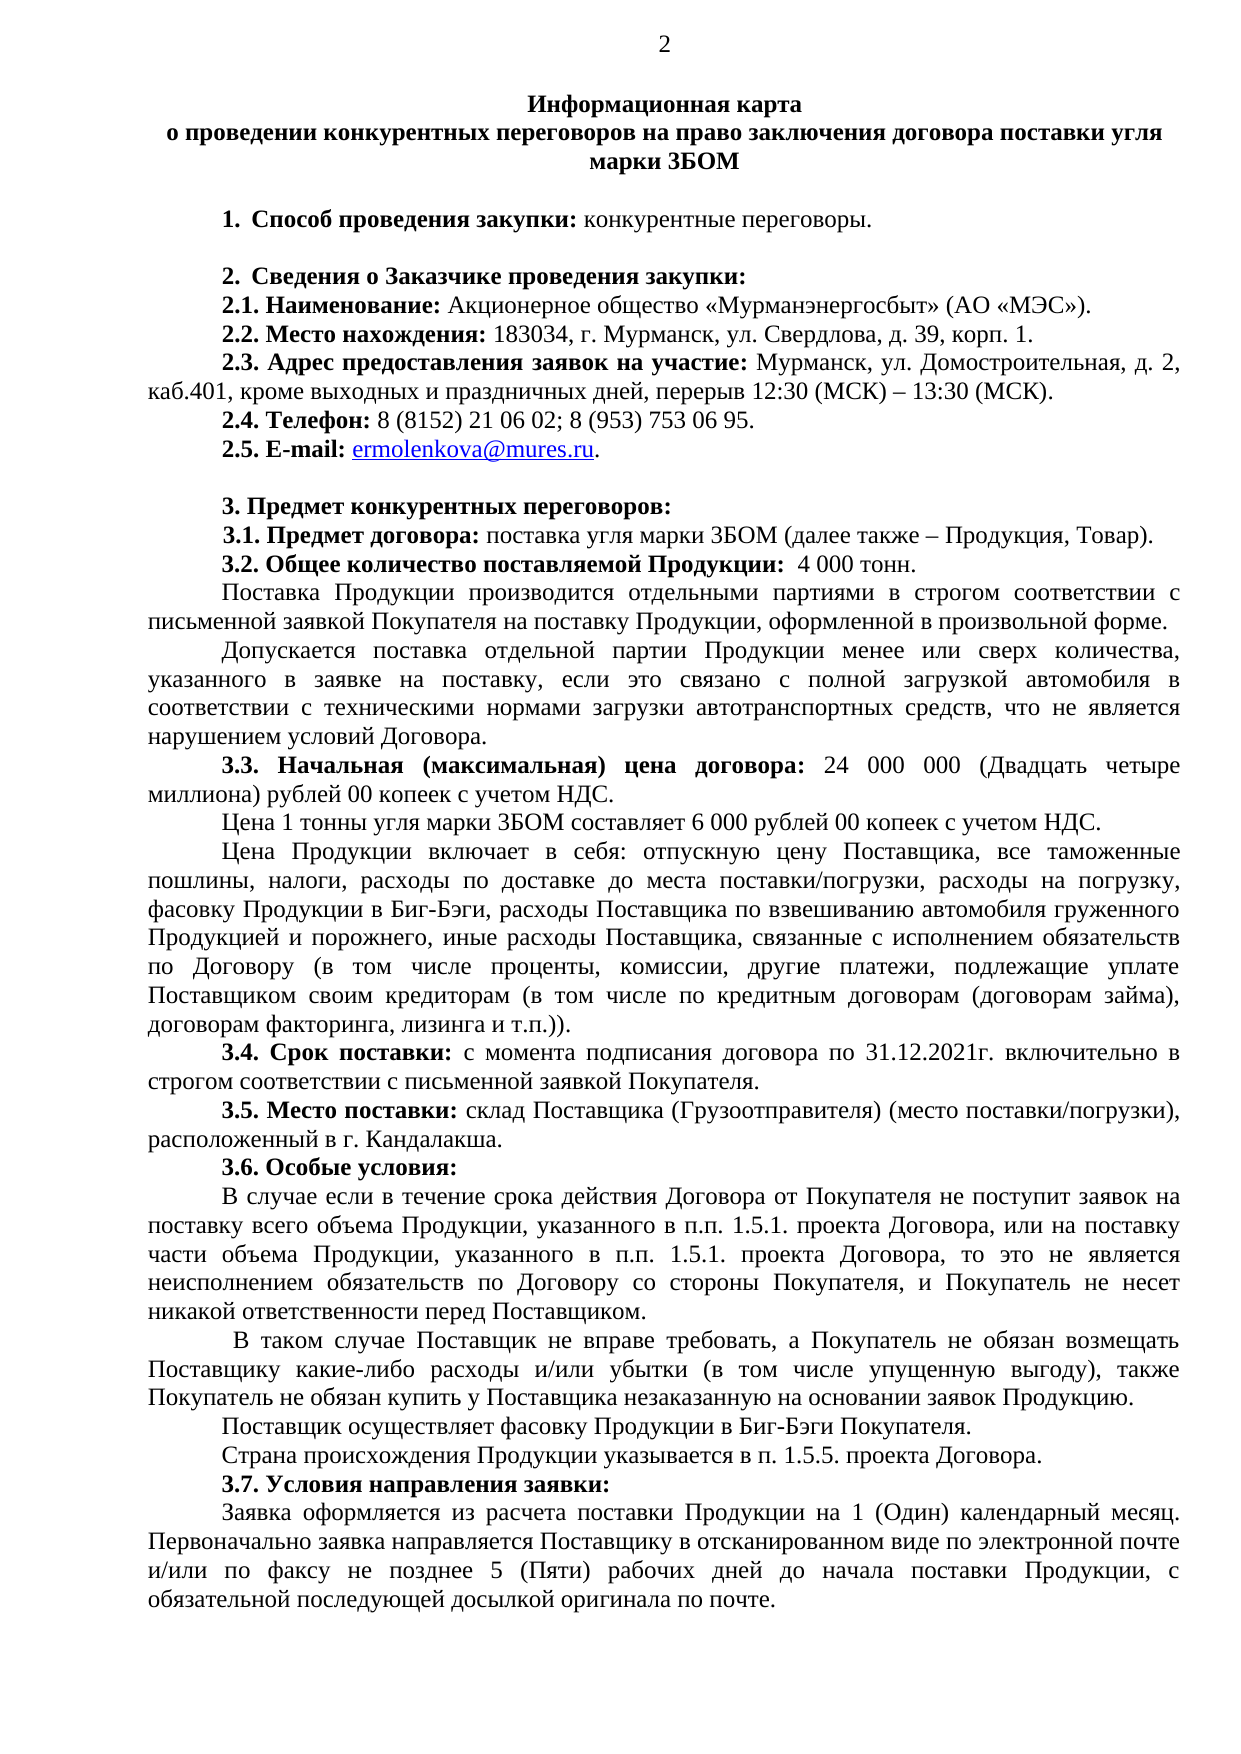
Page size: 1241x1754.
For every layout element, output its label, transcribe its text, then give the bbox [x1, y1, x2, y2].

text о проведении конкурентных переговоров на право заключения договора поставки угля марки 3БОМ [148, 117, 1181, 175]
text 3.1. Предмет договора: поставка угля марки 3БОМ (далее также – Продукция, Товар). [148, 520, 1181, 549]
text 3. Предмет конкурентных переговоров: [148, 491, 1181, 520]
text Страна происхождения Продукции указывается в п. 1.5.5. проекта Договора. [148, 1440, 1181, 1469]
text 2.2. Место нахождения: 183034, г. Мурманск, ул. Свердлова, д. 39, корп. 1. [148, 319, 1181, 347]
text 2.4. Телефон: 8 (8152) 21 06 02; 8 (953) 753 06 95. [148, 405, 1181, 434]
text Информационная карта [148, 89, 1181, 117]
text Поставщик осуществляет фасовку Продукции в Биг-Бэги Покупателя. [148, 1411, 1181, 1440]
text Цена 1 тонны угля марки 3БОМ составляет 6 000 рублей 00 копеек с учетом НДС. [148, 807, 1181, 836]
text Поставка Продукции производится отдельными партиями в строгом соответствии с письменной заявкой Покупателя на поставку Продукции, оформленной в произвольной форме. [148, 577, 1181, 635]
text Заявка оформляется из расчета поставки Продукции на 1 (Один) календарный месяц. Первоначально заявка направляется Поставщику в отсканированном виде по электронной почте и/или по факсу не позднее 5 (Пяти) рабочих дней до начала поставки Продукции, с обязательной последующей досылкой оригинала по почте. [148, 1497, 1181, 1612]
text 3.5. Место поставки: склад Поставщика (Грузоотправителя) (место поставки/погрузки), расположенный в г. Кандалакша. [148, 1095, 1181, 1152]
text 3.2. Общее количество поставляемой Продукции: 4 000 тонн. [148, 549, 1181, 577]
list Сведения о Заказчике проведения закупки: [148, 261, 1181, 290]
text Цена Продукции включает в себя: отпускную цену Поставщика, все таможенные пошлины, налоги, расходы по доставке до места поставки/погрузки, расходы на погрузку, фасовку Продукции в Биг-Бэги, расходы Поставщика по взвешиванию автомобиля груженного Продукцией и порожнего, иные расходы Поставщика, связанные с исполнением обязательств по Договору (в том числе проценты, комиссии, другие платежи, подлежащие уплате Поставщиком своим кредиторам (в том числе по кредитным договорам (договорам займа), договорам факторинга, лизинга и т.п.)). [148, 836, 1181, 1037]
text 2.5. Е-mail: ermolenkova@mures.ru. [148, 434, 1181, 462]
text 3.6. Особые условия: [148, 1152, 1181, 1181]
text 3.3. Начальная (максимальная) цена договора: 24 000 000 (Двадцать четыре миллиона) рублей 00 копеек с учетом НДС. [148, 750, 1181, 807]
text В таком случае Поставщик не вправе требовать, а Покупатель не обязан возмещать Поставщику какие-либо расходы и/или убытки (в том числе упущенную выгоду), также Покупатель не обязан купить у Поставщика незаказанную на основании заявок Продукцию. [148, 1325, 1181, 1411]
text Допускается поставка отдельной партии Продукции менее или сверх количества, указанного в заявке на поставку, если это связано с полной загрузкой автомобиля в соответствии с техническими нормами загрузки автотранспортных средств, что не является нарушением условий Договора. [148, 635, 1181, 750]
list Способ проведения закупки: конкурентные переговоры. [148, 204, 1181, 232]
text В случае если в течение срока действия Договора от Покупателя не поступит заявок на поставку всего объема Продукции, указанного в п.п. 1.5.1. проекта Договора, или на поставку части объема Продукции, указанного в п.п. 1.5.1. проекта Договора, то это не является неисполнением обязательств по Договору со стороны Покупателя, и Покупатель не несет никакой ответственности перед Поставщиком. [148, 1181, 1181, 1325]
text 3.7. Условия направления заявки: [148, 1469, 1181, 1497]
text 2.1. Наименование: Акционерное общество «Мурманэнергосбыт» (АО «МЭС»). [148, 290, 1181, 319]
text 3.4. Срок поставки: с момента подписания договора по 31.12.2021г. включительно в строгом соответствии с письменной заявкой Покупателя. [148, 1037, 1181, 1095]
text 2.3. Адрес предоставления заявок на участие: Мурманск, ул. Домостроительная, д. 2, каб.401, кроме выходных и праздничных дней, перерыв 12:30 (МСК) – 13:30 (МСК). [148, 347, 1181, 405]
